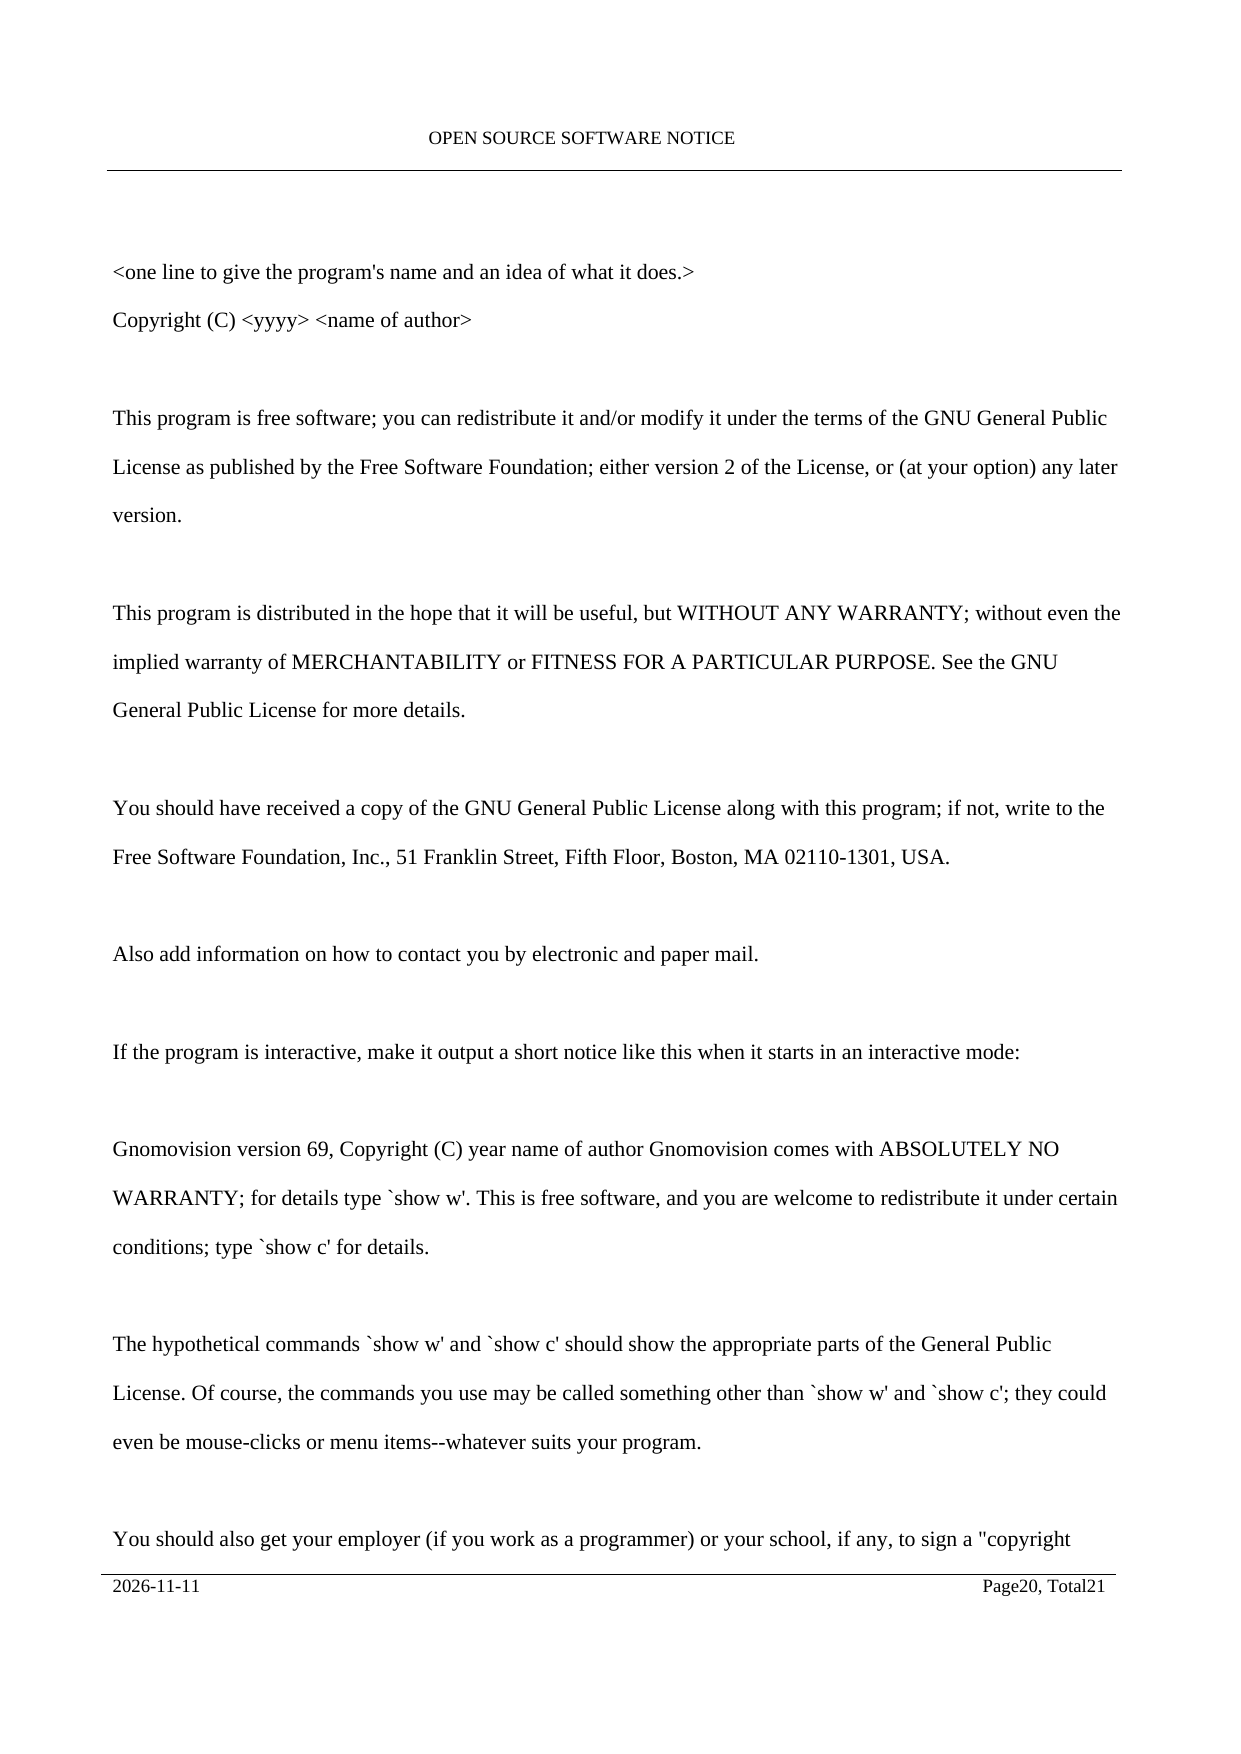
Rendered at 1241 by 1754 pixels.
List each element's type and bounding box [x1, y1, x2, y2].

text [112, 206, 1128, 1555]
